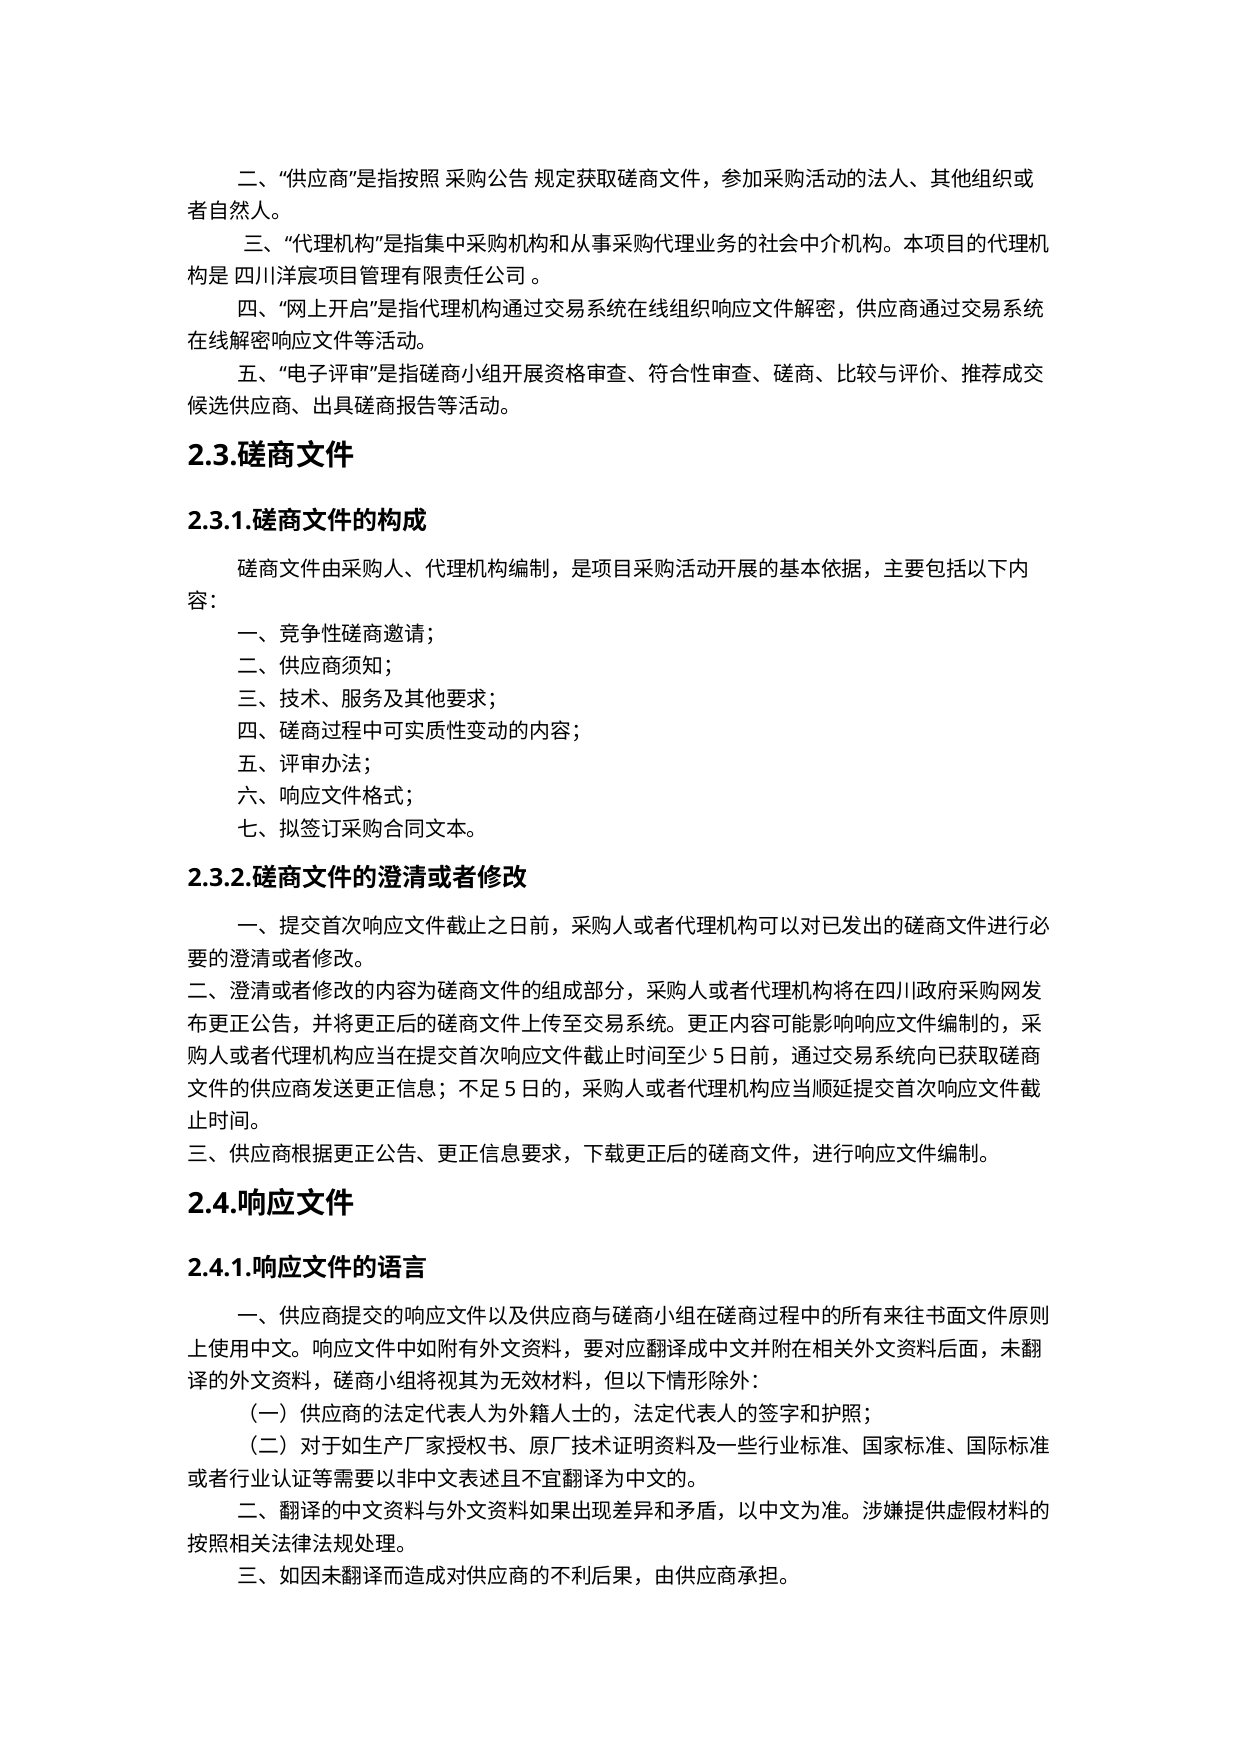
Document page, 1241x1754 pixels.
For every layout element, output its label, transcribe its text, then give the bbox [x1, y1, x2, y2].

text 2.4.响应文件 [187, 1169, 1053, 1234]
text 2.3.磋商文件 [187, 422, 1053, 487]
text 二、“供应商”是指按照 采购公告 规定获取磋商文件，参加采购活动的法人、其他组织或者自然人。 [187, 162, 1053, 227]
text 2.4.1.响应文件的语言 [187, 1234, 1053, 1299]
text 六、响应文件格式； [187, 779, 1053, 812]
text 磋商文件由采购人、代理机构编制，是项目采购活动开展的基本依据，主要包括以下内容： [187, 552, 1053, 617]
text 四、磋商过程中可实质性变动的内容； [187, 714, 1053, 747]
text 五、“电子评审”是指磋商小组开展资格审查、符合性审查、磋商、比较与评价、推荐成交候选供应商、出具磋商报告等活动。 [187, 357, 1053, 422]
text 三、供应商根据更正公告、更正信息要求，下载更正后的磋商文件，进行响应文件编制。 [187, 1137, 1053, 1169]
text （二）对于如生产厂家授权书、原厂技术证明资料及一些行业标准、国家标准、国际标准或者行业认证等需要以非中文表述且不宜翻译为中文的。 [187, 1429, 1053, 1494]
text 二、翻译的中文资料与外文资料如果出现差异和矛盾，以中文为准。涉嫌提供虚假材料的按照相关法律法规处理。 [187, 1494, 1053, 1559]
text 三、如因未翻译而造成对供应商的不利后果，由供应商承担。 [187, 1559, 1053, 1592]
text 七、拟签订采购合同文本。 [187, 812, 1053, 844]
text 一、提交首次响应文件截止之日前，采购人或者代理机构可以对已发出的磋商文件进行必要的澄清或者修改。 [187, 909, 1053, 974]
text 二、澄清或者修改的内容为磋商文件的组成部分，采购人或者代理机构将在四川政府采购网发布更正公告，并将更正后的磋商文件上传至交易系统。更正内容可能影响响应文件编制的，采购人或者代理机构应当在提交首次响应文件截止时间至少5日前，通过交易系统向已获取磋商文件的供应商发送更正信息；不足5日的，采购人或者代理机构应当顺延提交首次响应文件截止时间。 [187, 974, 1053, 1137]
text 五、评审办法； [187, 747, 1053, 779]
text 一、竞争性磋商邀请； [187, 617, 1053, 649]
text 三、技术、服务及其他要求； [187, 682, 1053, 714]
text 2.3.1.磋商文件的构成 [187, 487, 1053, 552]
text 一、供应商提交的响应文件以及供应商与磋商小组在磋商过程中的所有来往书面文件原则上使用中文。响应文件中如附有外文资料，要对应翻译成中文并附在相关外文资料后面，未翻译的外文资料，磋商小组将视其为无效材料，但以下情形除外： [187, 1299, 1053, 1397]
text 三、“代理机构”是指集中采购机构和从事采购代理业务的社会中介机构。本项目的代理机构是 四川洋宸项目管理有限责任公司 。 [187, 227, 1053, 292]
text 2.3.2.磋商文件的澄清或者修改 [187, 844, 1053, 909]
text 四、“网上开启”是指代理机构通过交易系统在线组织响应文件解密，供应商通过交易系统在线解密响应文件等活动。 [187, 292, 1053, 357]
text （一）供应商的法定代表人为外籍人士的，法定代表人的签字和护照； [187, 1397, 1053, 1429]
text 二、供应商须知； [187, 649, 1053, 682]
